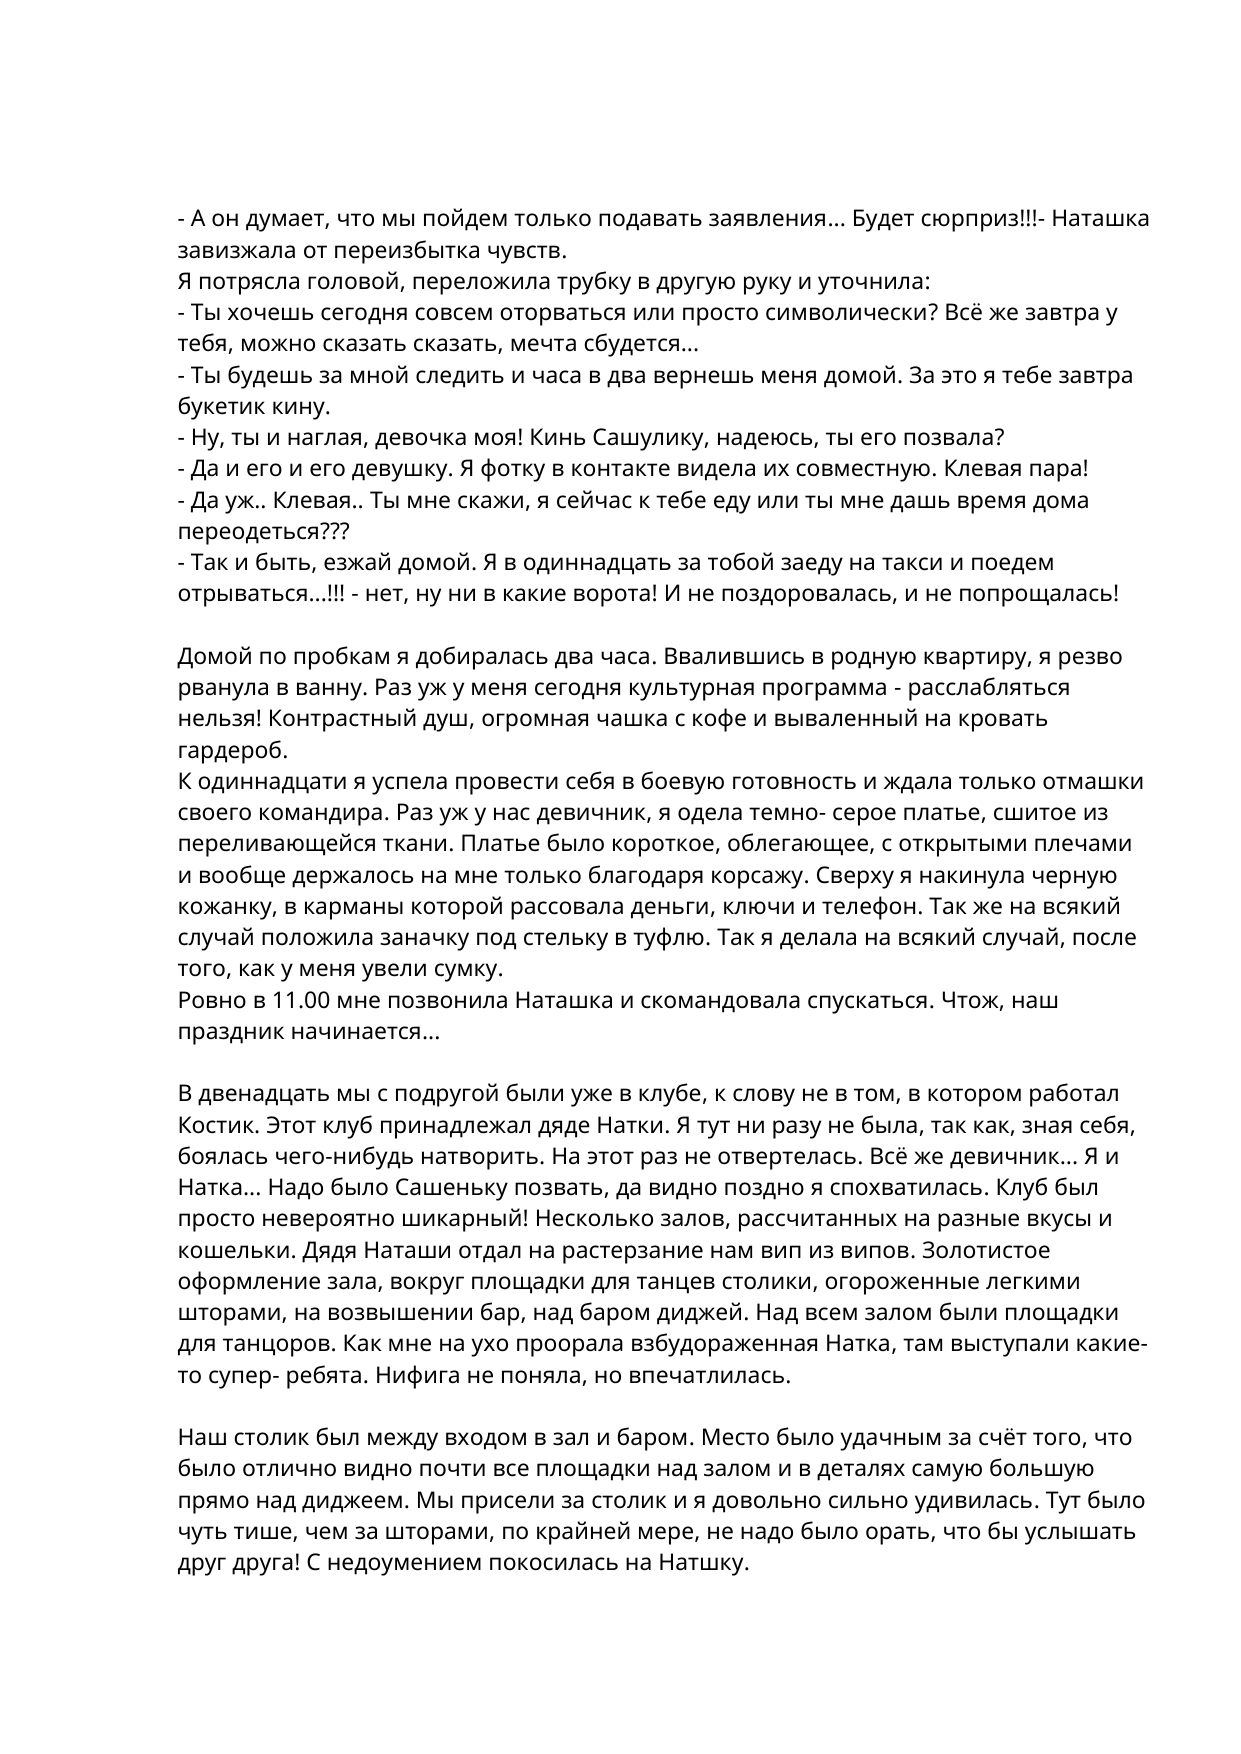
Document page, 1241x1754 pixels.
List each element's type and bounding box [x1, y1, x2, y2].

text [177, 202, 1152, 1609]
